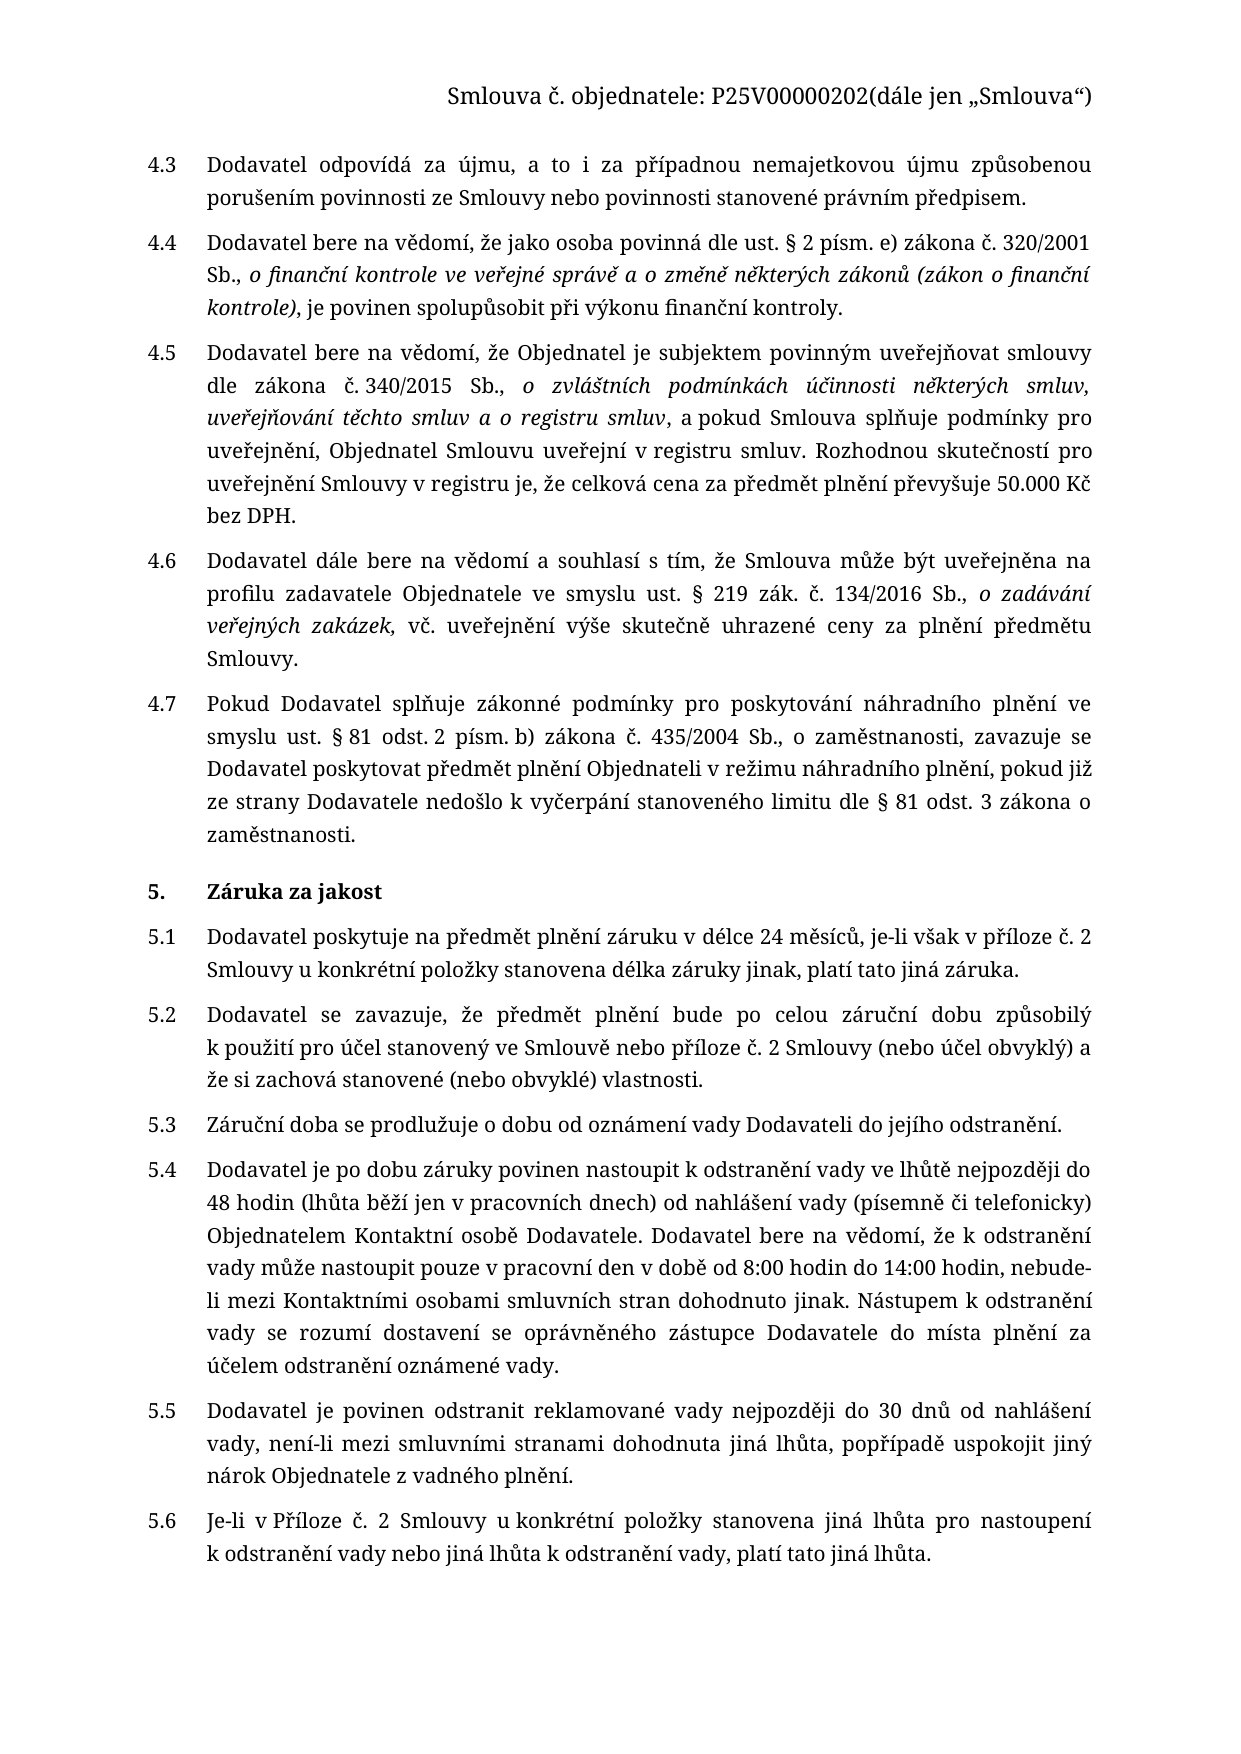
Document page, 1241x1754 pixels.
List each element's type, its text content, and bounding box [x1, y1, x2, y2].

list Pokud Dodavatel splňuje zákonné podmínky pro poskytování náhradního plnění ve smyslu ust. § 81 odst. 2 písm. b) zákona č. 435/2004 Sb., o zaměstnanosti, zavazuje se Dodavatel poskytovat předmět plnění Objednateli v režimu náhradního plnění, pokud již ze strany Dodavatele nedošlo k vyčerpání stanoveného limitu dle § 81 odst. 3 zákona o zaměstnanosti. [148, 689, 1093, 848]
list Dodavatel poskytuje na předmět plnění záruku v délce 24 měsíců, je-li však v příloze č. 2 Smlouvy u konkrétní položky stanovena délka záruky jinak, platí tato jiná záruka. [148, 922, 1093, 983]
list Je-li v Příloze č. 2 Smlouvy u konkrétní položky stanovena jiná lhůta pro nastoupení k odstranění vady nebo jiná lhůta k odstranění vady, platí tato jiná lhůta. [148, 1507, 1093, 1568]
list Dodavatel dále bere na vědomí a souhlasí s tím, že Smlouva může být uveřejněna na profilu zadavatele Objednatele ve smyslu ust. § 219 zák. č. 134/2016 Sb., o zadávání veřejných zakázek, vč. uveřejnění výše skutečně uhrazené ceny za plnění předmětu Smlouvy. [148, 546, 1093, 673]
list Dodavatel je povinen odstranit reklamované vady nejpozději do 30 dnů od nahlášení vady, není-li mezi smluvními stranami dohodnuta jiná lhůta, popřípadě uspokojit jiný nárok Objednatele z vadného plnění. [148, 1396, 1093, 1490]
list Dodavatel se zavazuje, že předmět plnění bude po celou záruční dobu způsobilý k použití pro účel stanovený ve Smlouvě nebo příloze č. 2 Smlouvy (nebo účel obvyklý) a že si zachová stanovené (nebo obvyklé) vlastnosti. [148, 1000, 1093, 1094]
list Dodavatel bere na vědomí, že jako osoba povinná dle ust. § 2 písm. e) zákona č. 320/2001 Sb., o finanční kontrole ve veřejné správě a o změně některých zákonů (zákon o finanční kontrole), je povinen spolupůsobit při výkonu finanční kontroly. [148, 228, 1093, 322]
list Záruka za jakost [148, 877, 1093, 906]
list Dodavatel bere na vědomí, že Objednatel je subjektem povinným uveřejňovat smlouvy dle zákona č. 340/2015 Sb., o zvláštních podmínkách účinnosti některých smluv, uveřejňování těchto smluv a o registru smluv, a pokud Smlouva splňuje podmínky pro uveřejnění, Objednatel Smlouvu uveřejní v registru smluv. Rozhodnou skutečností pro uveřejnění Smlouvy v registru je, že celková cena za předmět plnění převyšuje 50.000 Kč bez DPH. [148, 338, 1093, 530]
list Záruční doba se prodlužuje o dobu od oznámení vady Dodavateli do jejího odstranění. [148, 1110, 1093, 1139]
list Dodavatel je po dobu záruky povinen nastoupit k odstranění vady ve lhůtě nejpozději do 48 hodin (lhůta běží jen v pracovních dnech) od nahlášení vady (písemně či telefonicky) Objednatelem Kontaktní osobě Dodavatele. Dodavatel bere na vědomí, že k odstranění vady může nastoupit pouze v pracovní den v době od 8:00 hodin do 14:00 hodin, nebude-li mezi Kontaktními osobami smluvních stran dohodnuto jinak. Nástupem k odstranění vady se rozumí dostavení se oprávněného zástupce Dodavatele do místa plnění za účelem odstranění oznámené vady. [148, 1156, 1093, 1379]
list Dodavatel odpovídá za újmu, a to i za případnou nemajetkovou újmu způsobenou porušením povinnosti ze Smlouvy nebo povinnosti stanovené právním předpisem. [148, 150, 1093, 211]
